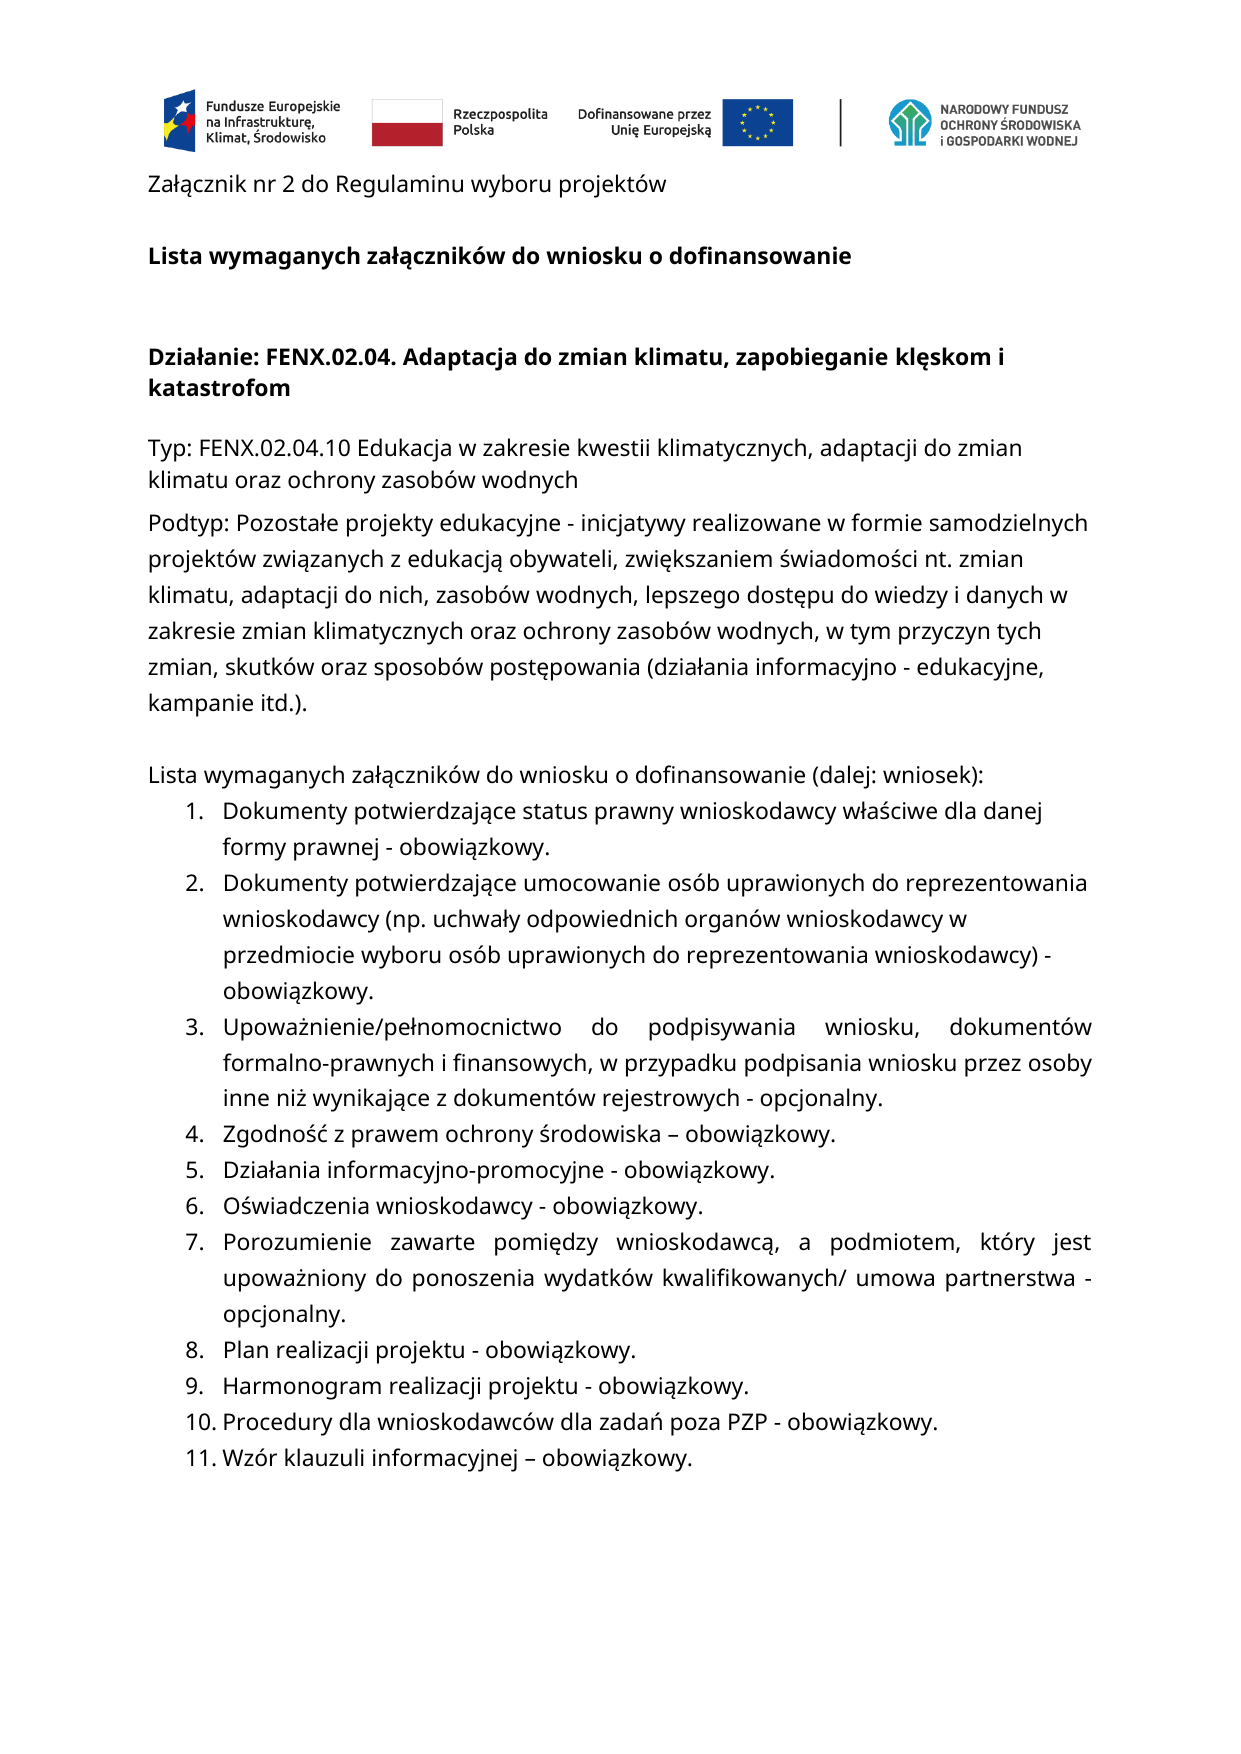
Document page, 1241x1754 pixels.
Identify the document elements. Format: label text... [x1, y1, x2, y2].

list Harmonogram realizacji projektu - obowiązkowy. [185, 1370, 1093, 1401]
text Lista wymaganych załączników do wniosku o dofinansowanie [148, 240, 1093, 271]
list Upoważnienie/pełnomocnictwo do podpisywania wniosku, dokumentów formalno-prawnych i finansowych, w przypadku podpisania wniosku przez osoby inne niż wynikające z dokumentów rejestrowych - opcjonalny. [185, 1011, 1093, 1114]
list Zgodność z prawem ochrony środowiska – obowiązkowy. [185, 1118, 1093, 1149]
text Lista wymaganych załączników do wniosku o dofinansowanie (dalej: wniosek): [148, 759, 1093, 790]
list Działania informacyjno-promocyjne - obowiązkowy. [185, 1154, 1093, 1186]
list Dokumenty potwierdzające umocowanie osób uprawionych do reprezentowania wnioskodawcy (np. uchwały odpowiednich organów wnioskodawcy w przedmiocie wyboru osób uprawionych do reprezentowania wnioskodawcy) - obowiązkowy. [185, 867, 1093, 1006]
list Plan realizacji projektu - obowiązkowy. [185, 1334, 1093, 1365]
picture [147, 73, 1093, 168]
text Działanie: FENX.02.04. Adaptacja do zmian klimatu, zapobieganie klęskom i katastrofom [148, 341, 1093, 403]
list Oświadczenia wnioskodawcy - obowiązkowy. [185, 1190, 1093, 1221]
list Dokumenty potwierdzające status prawny wnioskodawcy właściwe dla danej formy prawnej - obowiązkowy. [185, 795, 1093, 862]
text Typ: FENX.02.04.10 Edukacja w zakresie kwestii klimatycznych, adaptacji do zmian klimatu oraz ochrony zasobów wodnych [148, 432, 1093, 495]
text Podtyp: Pozostałe projekty edukacyjne - inicjatywy realizowane w formie samodzielnych projektów związanych z edukacją obywateli, zwiększaniem świadomości nt. zmian klimatu, adaptacji do nich, zasobów wodnych, lepszego dostępu do wiedzy i danych w zakresie zmian klimatycznych oraz ochrony zasobów wodnych, w tym przyczyn tych zmian, skutków oraz sposobów postępowania (działania informacyjno - edukacyjne, kampanie itd.). [148, 507, 1093, 718]
list Wzór klauzuli informacyjnej – obowiązkowy. [185, 1442, 1093, 1473]
list Porozumienie zawarte pomiędzy wnioskodawcą, a podmiotem, który jest upoważniony do ponoszenia wydatków kwalifikowanych/ umowa partnerstwa - opcjonalny. [185, 1226, 1093, 1329]
text Załącznik nr 2 do Regulaminu wyboru projektów [148, 168, 1093, 199]
list Procedury dla wnioskodawców dla zadań poza PZP - obowiązkowy. [185, 1406, 1093, 1437]
